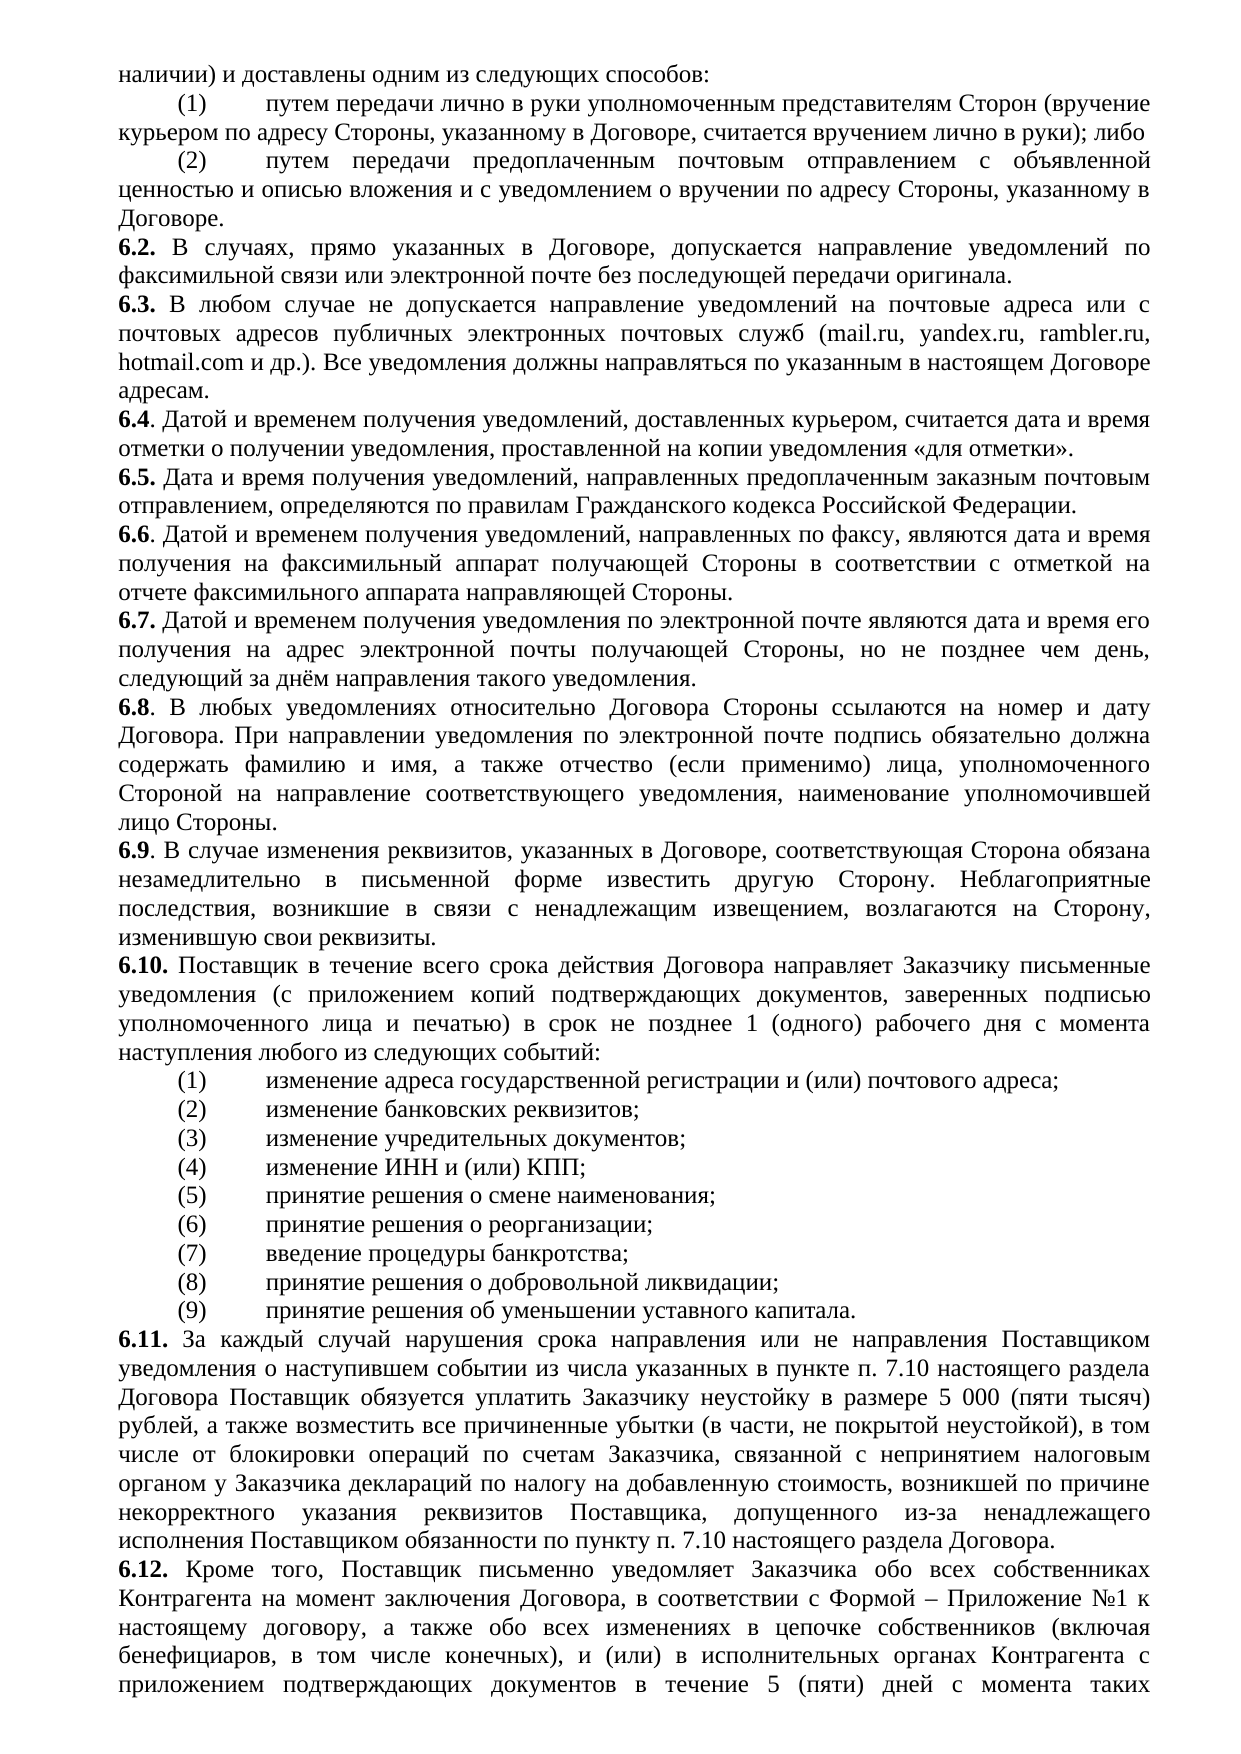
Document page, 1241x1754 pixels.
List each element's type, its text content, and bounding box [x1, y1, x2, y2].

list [118, 1554, 1152, 1698]
list 6.7. Датой и временем получения уведомления по электронной почте являются дата и время его получения на адрес электронной почты получающей Стороны, но не позднее чем день, следующий за днём направления такого уведомления. [118, 605, 1152, 692]
list 6.8. В любых уведомлениях относительно Договора Стороны ссылаются на номер и дату Договора. При направлении уведомления по электронной почте подпись обязательно должна содержать фамилию и имя, а также отчество (если применимо) лица, уполномоченного Стороной на направление соответствующего уведомления, наименование уполномочившей лицо Стороны. [118, 692, 1152, 835]
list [118, 59, 1152, 88]
list 6.6. Датой и временем получения уведомлений, направленных по факсу, являются дата и время получения на факсимильный аппарат получающей Стороны в соответствии с отметкой на отчете факсимильного аппарата направляющей Стороны. [118, 519, 1152, 605]
list путем передачи лично в руки уполномоченным представителям Сторон (вручение курьером по адресу Стороны, указанному в Договоре, считается вручением лично в руки); либо [118, 88, 1152, 145]
list введение процедуры банкротства; [118, 1238, 1152, 1267]
list принятие решения о смене наименования; [118, 1180, 1152, 1209]
list изменение учредительных документов; [118, 1123, 1152, 1152]
list 6.11. За каждый случай нарушения срока направления или не направления Поставщиком уведомления о наступившем событии из числа указанных в пункте п. 7.10 настоящего раздела Договора Поставщик обязуется уплатить Заказчику неустойку в размере 5 000 (пяти тысяч) рублей, а также возместить все причиненные убытки (в части, не покрытой неустойкой), в том числе от блокировки операций по счетам Заказчика, связанной с непринятием налоговым органом у Заказчика деклараций по налогу на добавленную стоимость, возникшей по причине некорректного указания реквизитов Поставщика, допущенного из-за ненадлежащего исполнения Поставщиком обязанности по пункту п. 7.10 настоящего раздела Договора. [118, 1324, 1152, 1554]
list путем передачи предоплаченным почтовым отправлением с объявленной ценностью и описью вложения и с уведомлением о вручении по адресу Стороны, указанному в Договоре. [118, 145, 1152, 232]
list 6.3. В любом случае не допускается направление уведомлений на почтовые адреса или с почтовых адресов публичных электронных почтовых служб (mail.ru, yandex.ru, rambler.ru, hotmail.com и др.). Все уведомления должны направляться по указанным в настоящем Договоре адресам. [118, 289, 1152, 404]
list изменение банковских реквизитов; [118, 1094, 1152, 1123]
list 6.4. Датой и временем получения уведомлений, доставленных курьером, считается дата и время отметки о получении уведомления, проставленной на копии уведомления «для отметки». [118, 404, 1152, 462]
list изменение адреса государственной регистрации и (или) почтового адреса; [118, 1065, 1152, 1094]
list изменение ИНН и (или) КПП; [118, 1152, 1152, 1180]
list принятие решения о реорганизации; [118, 1209, 1152, 1238]
list 6.2. В случаях, прямо указанных в Договоре, допускается направление уведомлений по факсимильной связи или электронной почте без последующей передачи оригинала. [118, 232, 1152, 289]
list принятие решения о добровольной ликвидации; [118, 1267, 1152, 1295]
list 6.5. Дата и время получения уведомлений, направленных предоплаченным заказным почтовым отправлением, определяются по правилам Гражданского кодекса Российской Федерации. [118, 462, 1152, 519]
list принятие решения об уменьшении уставного капитала. [118, 1295, 1152, 1324]
list 6.9. В случае изменения реквизитов, указанных в Договоре, соответствующая Сторона обязана незамедлительно в письменной форме известить другую Сторону. Неблагоприятные последствия, возникшие в связи с ненадлежащим извещением, возлагаются на Сторону, изменившую свои реквизиты. [118, 835, 1152, 950]
list 6.10. Поставщик в течение всего срока действия Договора направляет Заказчику письменные уведомления (с приложением копий подтверждающих документов, заверенных подписью уполномоченного лица и печатью) в срок не позднее 1 (одного) рабочего дня с момента наступления любого из следующих событий: [118, 950, 1152, 1065]
